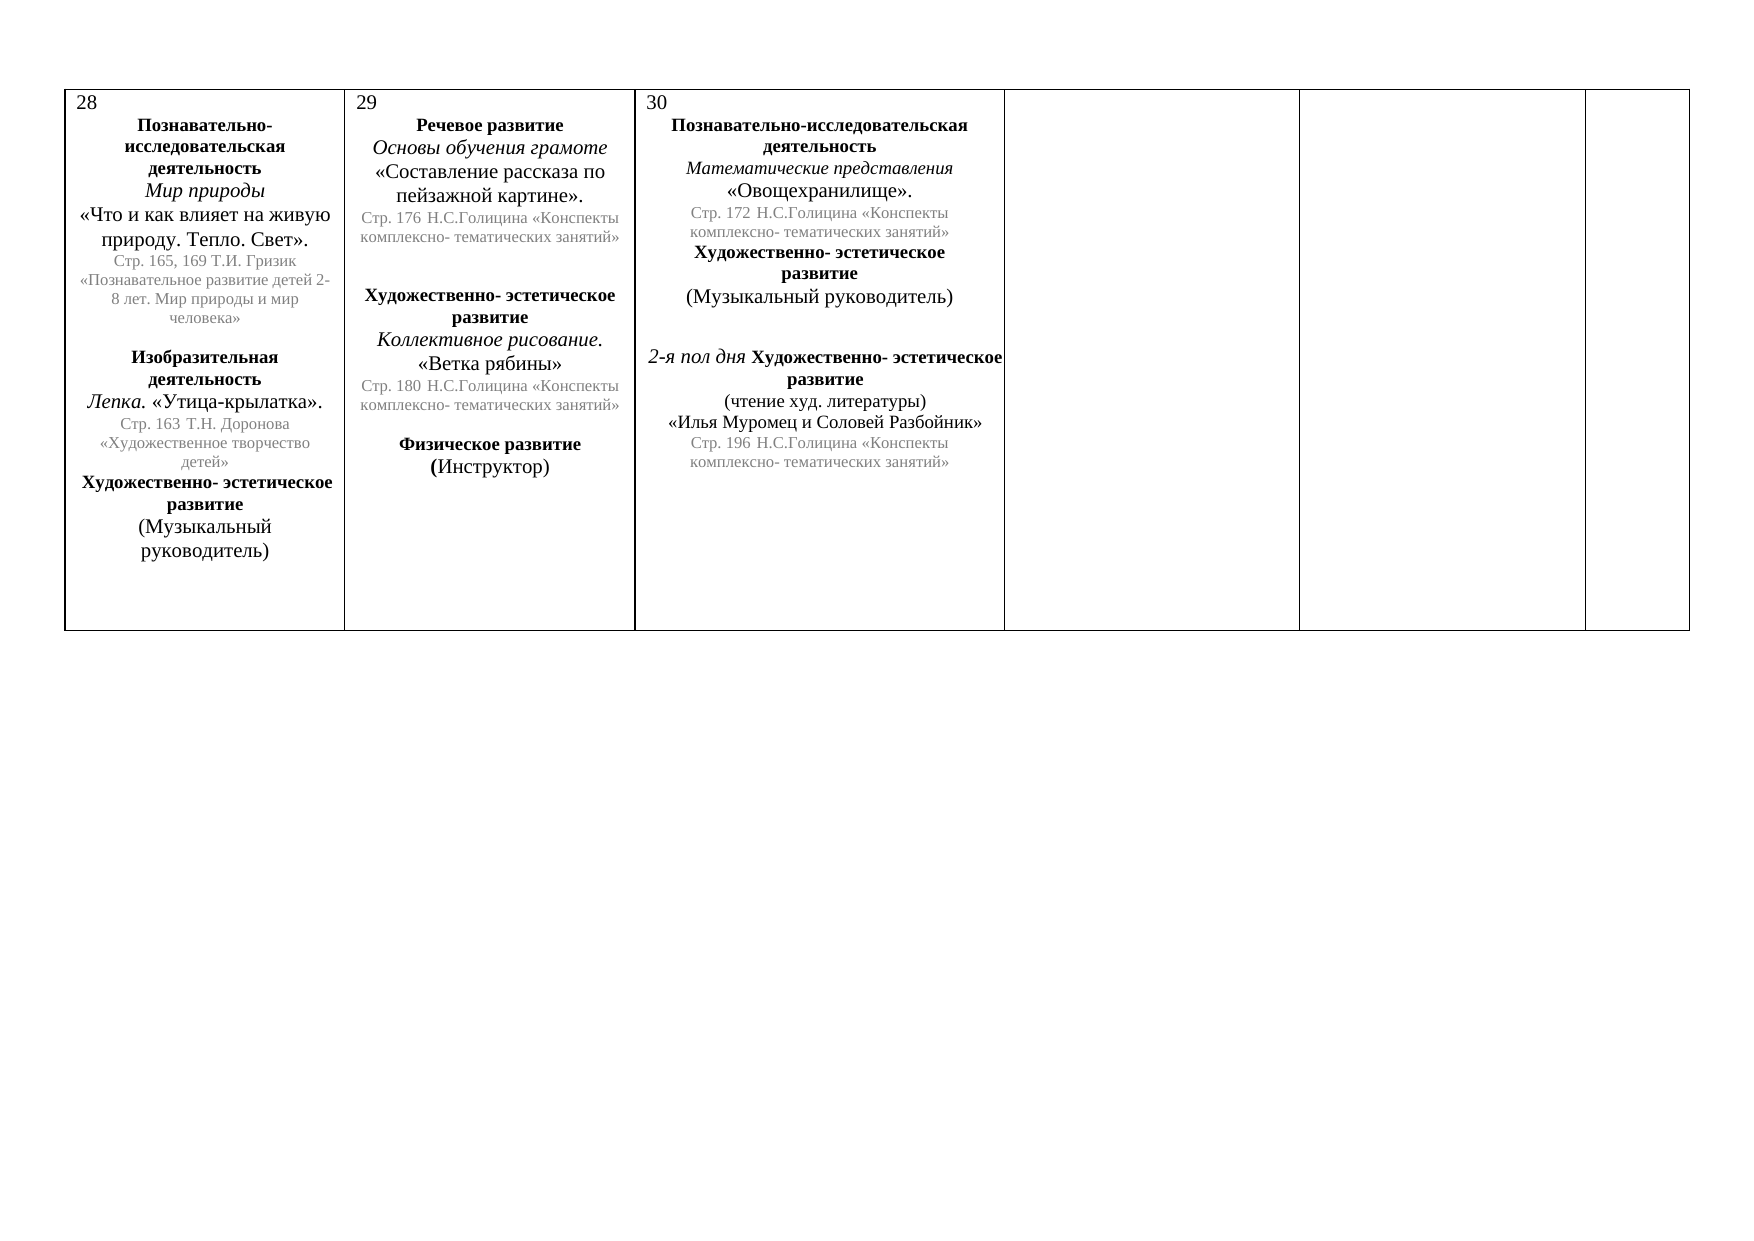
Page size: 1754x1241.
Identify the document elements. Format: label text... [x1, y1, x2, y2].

table_cell [1300, 90, 1585, 629]
table_cell [1005, 90, 1299, 629]
table_cell 29 Речевое развитие Основы обучения грамоте «Составление рассказа по пейзажной картине». Стр. 176 Н.С.Голицина «Конспекты комплексно- тематических занятий» Художественно- эстетическое развитие Коллективное рисование. «Ветка рябины» Стр. 180 Н.С.Голицина «Конспекты комплексно- тематических занятий» Физическое развитие (Инструктор) [345, 90, 634, 629]
table_cell 30 Познавательно-исследовательская деятельность Математические представления «Овощехранилище». Стр. 172 Н.С.Голицина «Конспекты комплексно- тематических занятий» Художественно- эстетическое развитие (Музыкальный руководитель) 2-я пол дня Художественно- эстетическое развитие (чтение худ. литературы) «Илья Муромец и Соловей Разбойник» Стр. 196 Н.С.Голицина «Конспекты комплексно- тематических занятий» [636, 90, 1004, 629]
table_cell 28 Познавательно-исследовательская деятельность Мир природы «Что и как влияет на живую природу. Тепло. Свет». Стр. 165, 169 Т.И. Гризик «Познавательное развитие детей 2-8 лет. Мир природы и мир человека» Изобразительная деятельность Лепка. «Утица-крылатка». Стр. 163 Т.Н. Доронова «Художественное творчество детей» Художественно- эстетическое развитие (Музыкальный руководитель) [66, 90, 344, 629]
table_cell [1586, 90, 1689, 629]
